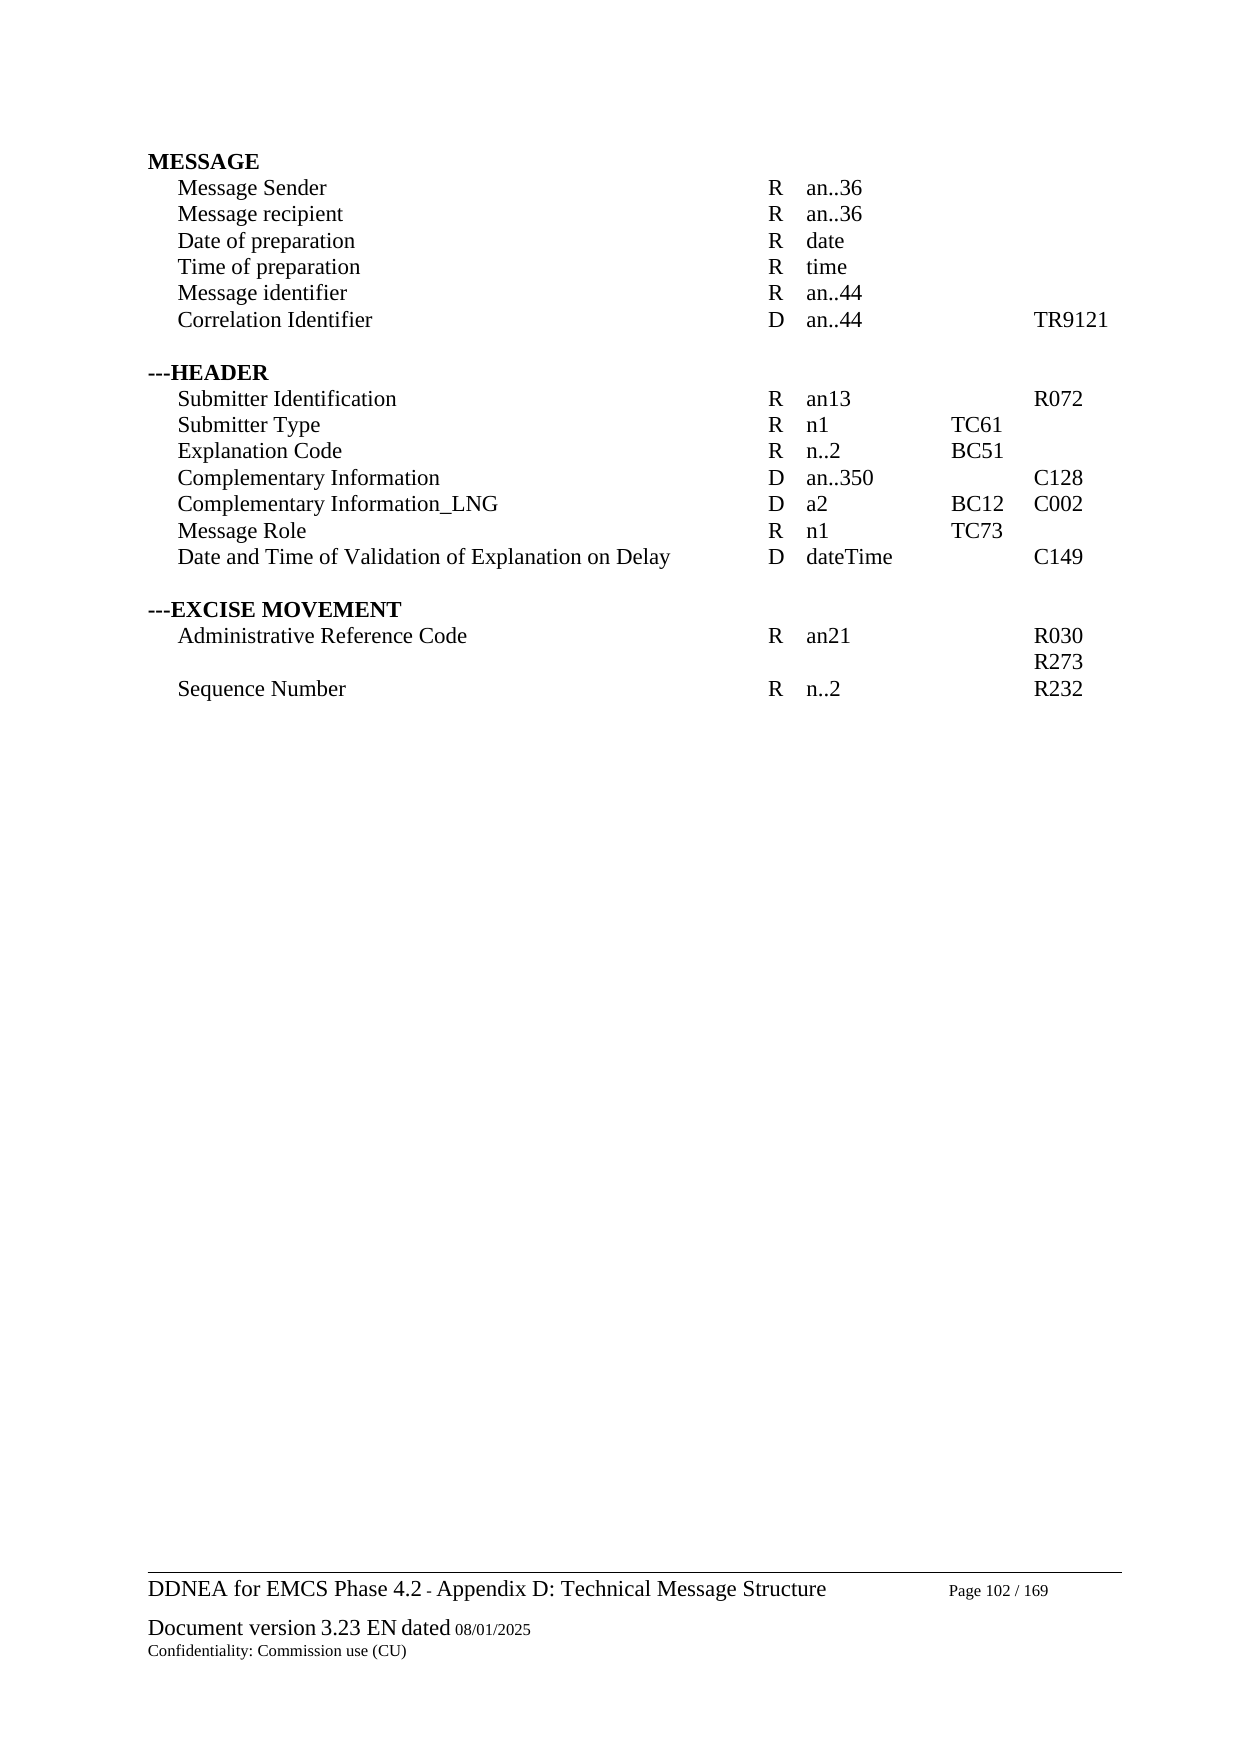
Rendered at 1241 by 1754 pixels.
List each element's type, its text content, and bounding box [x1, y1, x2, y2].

text Submitter Type R n1 TC61 [148, 411, 1122, 438]
text Message identifier R an..44 [148, 279, 1122, 306]
text Administrative Reference Code R an21 R030 [148, 622, 1122, 648]
text Time of preparation R time [148, 253, 1122, 279]
text Message Sender R an..36 [148, 174, 1122, 200]
text Message Role R n1 TC73 [148, 517, 1122, 543]
text ---HEADER [148, 358, 1122, 385]
text Explanation Code R n..2 BC51 [148, 438, 1122, 464]
text R273 [148, 648, 1122, 675]
text Sequence Number R n..2 R232 [148, 675, 1122, 701]
text Date and Time of Validation of Explanation on Delay D dateTime C149 [148, 543, 1122, 569]
text ---EXCISE MOVEMENT [148, 596, 1122, 622]
text Complementary Information D an..350 C128 [148, 464, 1122, 490]
text Message recipient R an..36 [148, 200, 1122, 227]
text Complementary Information_LNG D a2 BC12 C002 [148, 490, 1122, 517]
text Correlation Identifier D an..44 TR9121 [148, 306, 1122, 332]
text Date of preparation R date [148, 227, 1122, 253]
text Submitter Identification R an13 R072 [148, 385, 1122, 411]
text MESSAGE [148, 148, 1122, 174]
